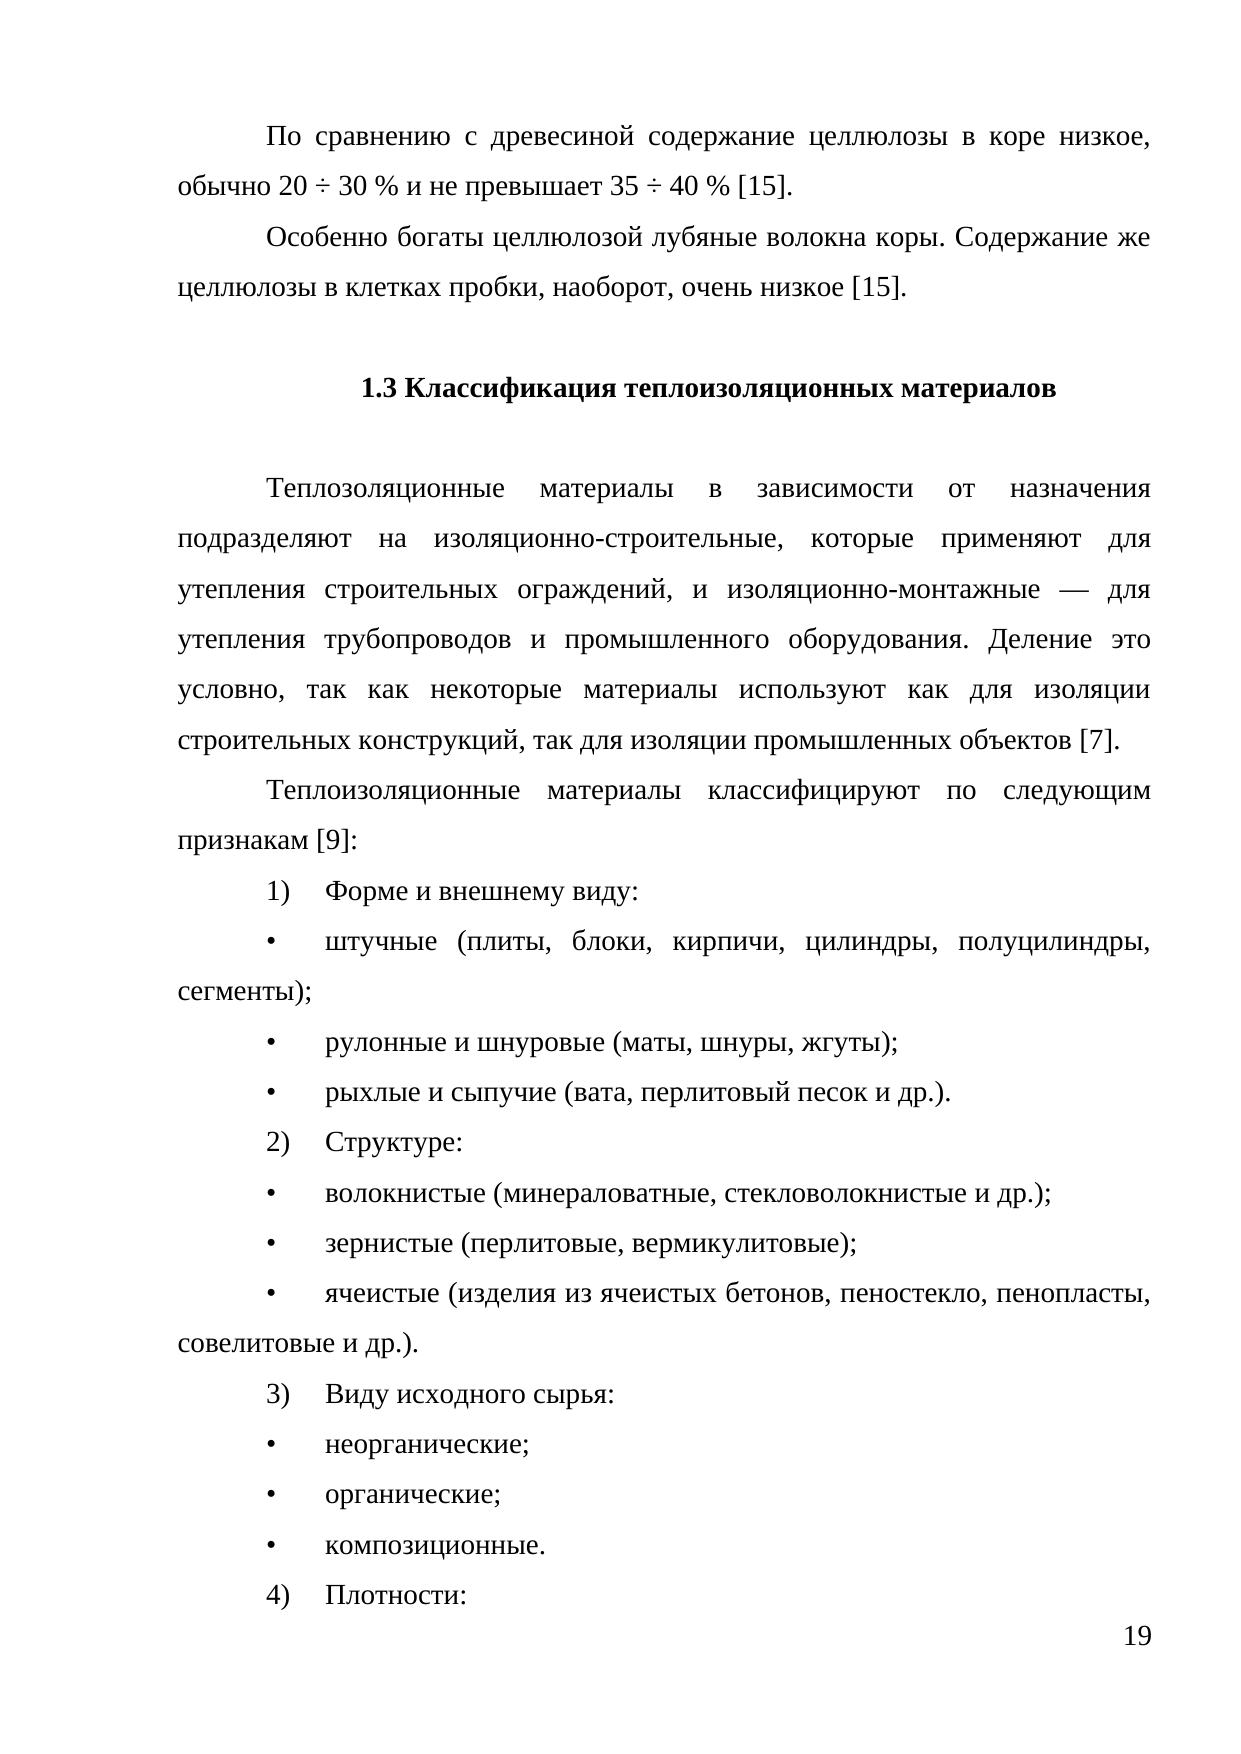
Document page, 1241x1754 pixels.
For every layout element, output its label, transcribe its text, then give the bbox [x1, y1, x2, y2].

text 3) Виду исходного сырья: [177, 1376, 1152, 1409]
text 1) Форме и внешнему виду: [177, 873, 1152, 906]
text 1.3 Классификация теплоизоляционных материалов [177, 370, 1152, 403]
text • органические; [177, 1477, 1152, 1510]
text • штучные (плиты, блоки, кирпичи, цилиндры, полуцилиндры, сегменты); [177, 923, 1152, 1007]
text По сравнению с древесиной содержание целлюлозы в коре низкое, обычно 20 ÷ 30 % и не превышает 35 ÷ 40 % [15]. [177, 118, 1152, 202]
text Теплозоляционные материалы в зависимости от назначения подразделяют на изоляционно-строительные, которые применяют для утепления строительных ограждений, и изоляционно-монтажные — для утепления трубопроводов и промышленного оборудования. Деление это условно, так как некоторые материалы используют как для изоляции строительных конструкций, так для изоляции промышленных объектов [7]. [177, 470, 1152, 755]
text Особенно богаты целлюлозой лубяные волокна коры. Содержание же целлюлозы в клетках пробки, наоборот, очень низкое [15]. [177, 219, 1152, 303]
text • ячеистые (изделия из ячеистых бетонов, пеностекло, пенопласты, совелитовые и др.). [177, 1275, 1152, 1359]
text 4) Плотности: [177, 1577, 1152, 1611]
text • волокнистые (минераловатные, стекловолокнистые и др.); [177, 1175, 1152, 1208]
text Теплоизоляционные материалы классифицируют по следующим признакам [9]: [177, 772, 1152, 856]
text • зернистые (перлитовые, вермикулитовые); [177, 1225, 1152, 1258]
text 2) Структуре: [177, 1124, 1152, 1158]
text • неорганические; [177, 1426, 1152, 1460]
text • рыхлые и сыпучие (вата, перлитовый песок и др.). [177, 1074, 1152, 1108]
text • композиционные. [177, 1527, 1152, 1560]
text • рулонные и шнуровые (маты, шнуры, жгуты); [177, 1024, 1152, 1057]
